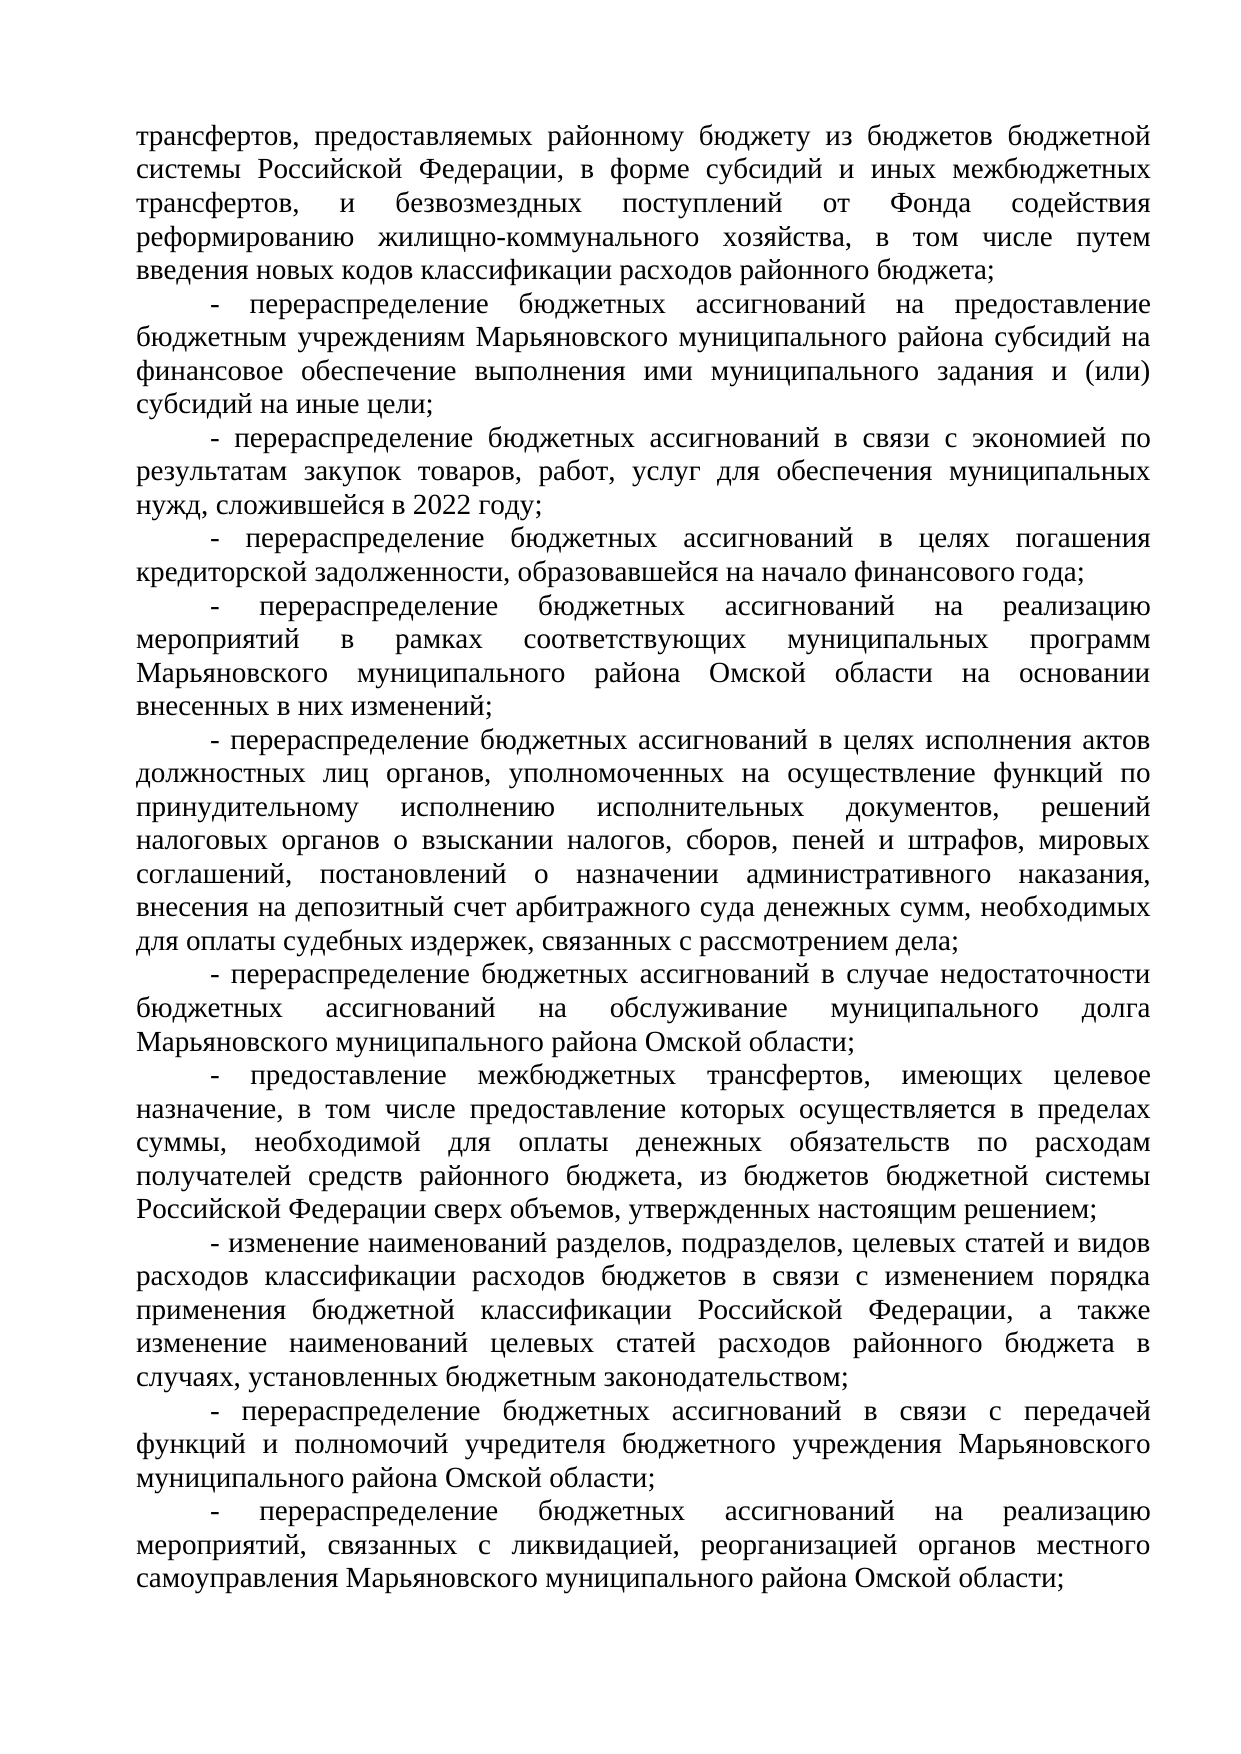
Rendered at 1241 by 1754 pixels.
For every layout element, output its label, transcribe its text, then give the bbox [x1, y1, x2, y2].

text - перераспределение бюджетных ассигнований в целях погашения кредиторской задолженности, образовавшейся на начало финансового года; [136, 521, 1152, 588]
text - предоставление межбюджетных трансфертов, имеющих целевое назначение, в том числе предоставление которых осуществляется в пределах суммы, необходимой для оплаты денежных обязательств по расходам получателей средств районного бюджета, из бюджетов бюджетной системы Российской Федерации сверх объемов, утвержденных настоящим решением; [136, 1057, 1152, 1225]
text - перераспределение бюджетных ассигнований в связи с экономией по результатам закупок товаров, работ, услуг для обеспечения муниципальных нужд, сложившейся в 2022 году; [136, 420, 1152, 521]
text - перераспределение бюджетных ассигнований в случае недостаточности бюджетных ассигнований на обслуживание муниципального долга Марьяновского муниципального района Омской области; [136, 957, 1152, 1057]
text - перераспределение бюджетных ассигнований на реализацию мероприятий, связанных с ликвидацией, реорганизацией органов местного самоуправления Марьяновского муниципального района Омской области; [136, 1493, 1152, 1594]
text - перераспределение бюджетных ассигнований в связи с передачей функций и полномочий учредителя бюджетного учреждения Марьяновского муниципального района Омской области; [136, 1393, 1152, 1493]
text - перераспределение бюджетных ассигнований на предоставление бюджетным учреждениям Марьяновского муниципального района субсидий на финансовое обеспечение выполнения ими муниципального задания и (или) субсидий на иные цели; [136, 286, 1152, 420]
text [136, 118, 1152, 286]
text - перераспределение бюджетных ассигнований на реализацию мероприятий в рамках соответствующих муниципальных программ Марьяновского муниципального района Омской области на основании внесенных в них изменений; [136, 588, 1152, 722]
text - перераспределение бюджетных ассигнований в целях исполнения актов должностных лиц органов, уполномоченных на осуществление функций по принудительному исполнению исполнительных документов, решений налоговых органов о взыскании налогов, сборов, пеней и штрафов, мировых соглашений, постановлений о назначении административного наказания, внесения на депозитный счет арбитражного суда денежных сумм, необходимых для оплаты судебных издержек, связанных с рассмотрением дела; [136, 722, 1152, 957]
text - изменение наименований разделов, подразделов, целевых статей и видов расходов классификации расходов бюджетов в связи с изменением порядка применения бюджетной классификации Российской Федерации, а также изменение наименований целевых статей расходов районного бюджета в случаях, установленных бюджетным законодательством; [136, 1225, 1152, 1393]
